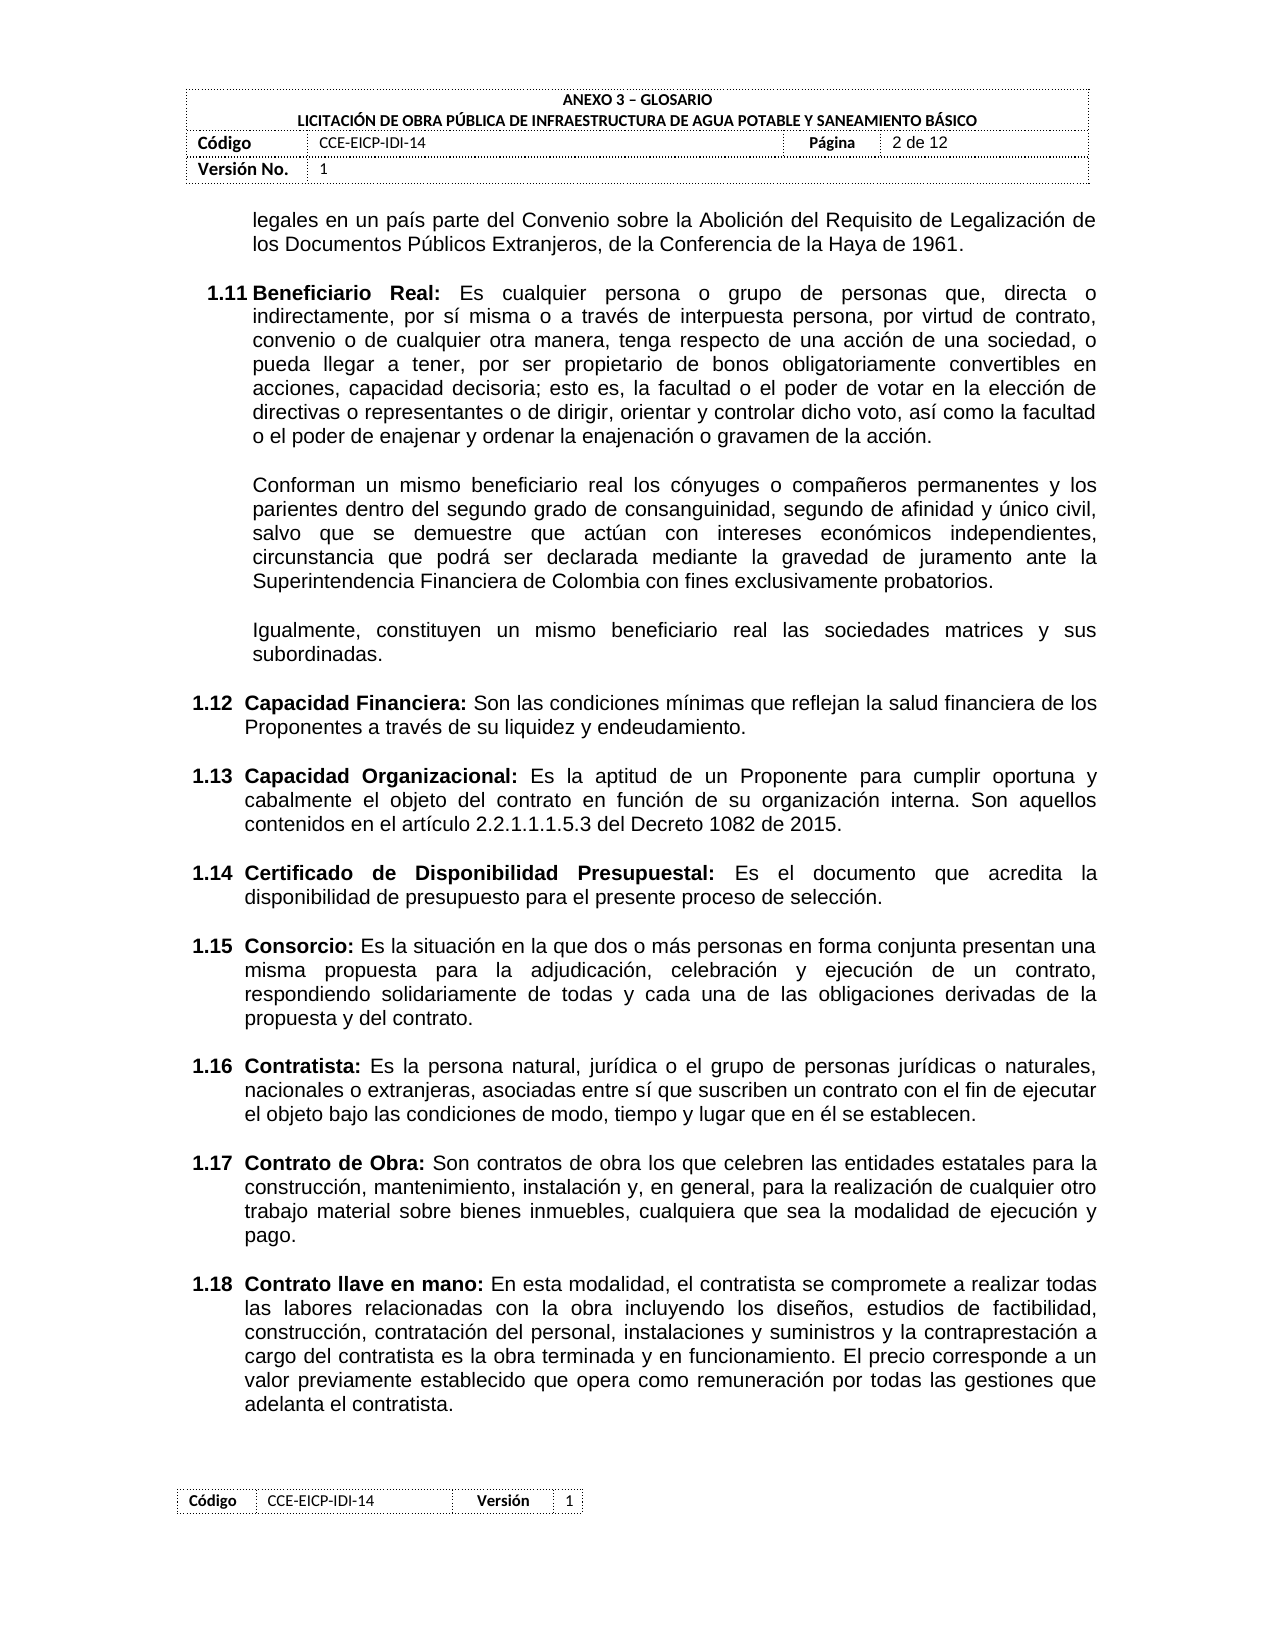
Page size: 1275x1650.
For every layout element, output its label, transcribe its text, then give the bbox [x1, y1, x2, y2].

list Consorcio: Es la situación en la que dos o más personas en forma conjunta presentan una misma propuesta para la adjudicación, celebración y ejecución de un contrato, respondiendo solidariamente de todas y cada una de las obligaciones derivadas de la propuesta y del contrato. [192, 933, 1098, 1029]
list Certificado de Disponibilidad Presupuestal: Es el documento que acredita la disponibilidad de presupuesto para el presente proceso de selección. [192, 861, 1098, 908]
list Contratista: Es la persona natural, jurídica o el grupo de personas jurídicas o naturales, nacionales o extranjeras, asociadas entre sí que suscriben un contrato con el fin de ejecutar el objeto bajo las condiciones de modo, tiempo y lugar que en él se establecen. [192, 1054, 1098, 1126]
list Contrato de Obra: Son contratos de obra los que celebren las entidades estatales para la construcción, mantenimiento, instalación y, en general, para la realización de cualquier otro trabajo material sobre bienes inmuebles, cualquiera que sea la modalidad de ejecución y pago. [192, 1151, 1098, 1247]
list Beneficiario Real: Es cualquier persona o grupo de personas que, directa o indirectamente, por sí misma o a través de interpuesta persona, por virtud de contrato, convenio o de cualquier otra manera, tenga respecto de una acción de una sociedad, o pueda llegar a tener, por ser propietario de bonos obligatoriamente convertibles en acciones, capacidad decisoria; esto es, la facultad o el poder de votar en la elección de directivas o representantes o de dirigir, orientar y controlar dicho voto, así como la facultad o el poder de enajenar y ordenar la enajenación o gravamen de la acción. [207, 280, 1098, 448]
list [207, 207, 1098, 255]
list Capacidad Organizacional: Es la aptitud de un Proponente para cumplir oportuna y cabalmente el objeto del contrato en función de su organización interna. Son aquellos contenidos en el artículo 2.2.1.1.1.5.3 del Decreto 1082 de 2015. [192, 764, 1098, 836]
text Conforman un mismo beneficiario real los cónyuges o compañeros permanentes y los parientes dentro del segundo grado de consanguinidad, segundo de afinidad y único civil, salvo que se demuestre que actúan con intereses económicos independientes, circunstancia que podrá ser declarada mediante la gravedad de juramento ante la Superintendencia Financiera de Colombia con fines exclusivamente probatorios. [252, 473, 1098, 593]
list Contrato llave en mano: En esta modalidad, el contratista se compromete a realizar todas las labores relacionadas con la obra incluyendo los diseños, estudios de factibilidad, construcción, contratación del personal, instalaciones y suministros y la contraprestación a cargo del contratista es la obra terminada y en funcionamiento. El precio corresponde a un valor previamente establecido que opera como remuneración por todas las gestiones que adelanta el contratista. [192, 1272, 1098, 1416]
list Capacidad Financiera: Son las condiciones mínimas que reflejan la salud financiera de los Proponentes a través de su liquidez y endeudamiento. [192, 691, 1098, 739]
text Igualmente, constituyen un mismo beneficiario real las sociedades matrices y sus subordinadas. [252, 618, 1098, 666]
